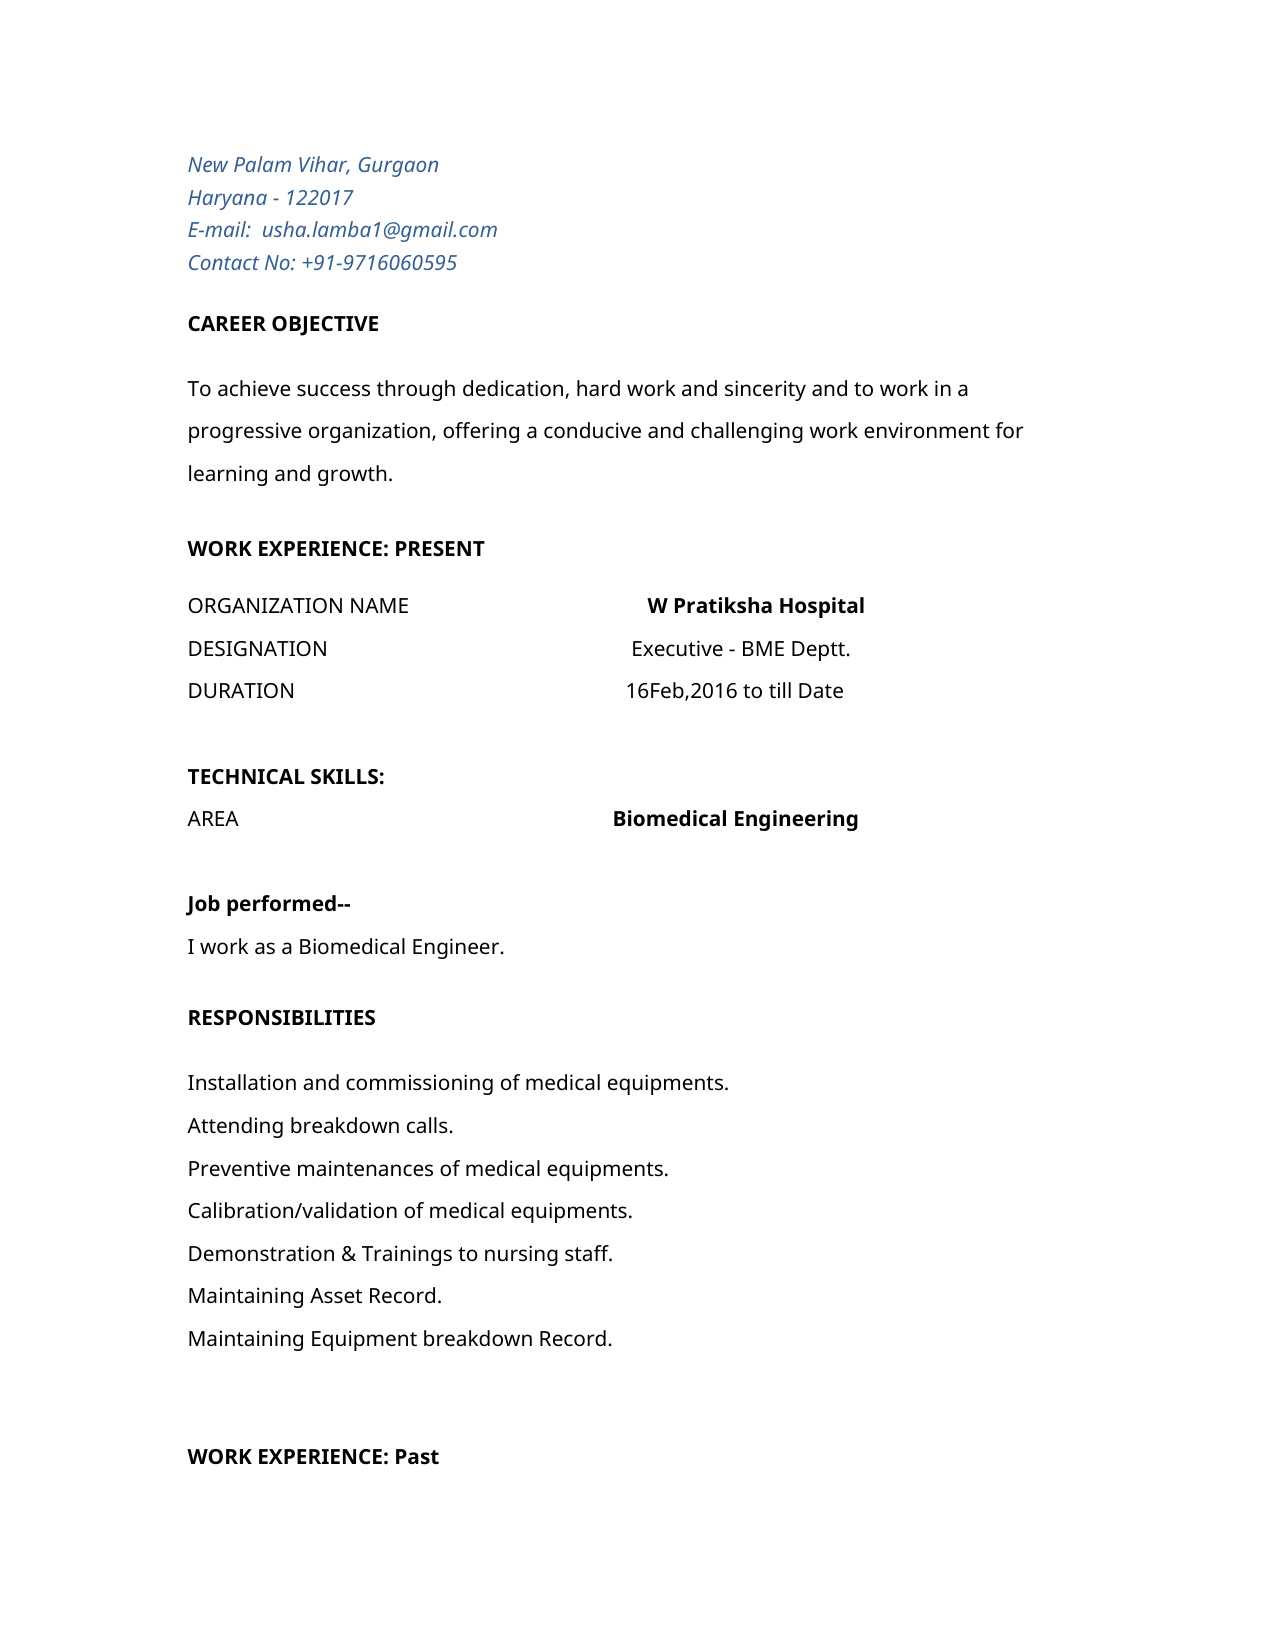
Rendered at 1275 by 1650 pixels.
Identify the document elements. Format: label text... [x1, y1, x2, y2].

text E-mail: usha.lamba1@gmail.com [187, 215, 1087, 244]
text New Palam Vihar, Gurgaon [187, 150, 1087, 178]
text WORK EXPERIENCE: Past [187, 1442, 1087, 1470]
text Maintaining Asset Record. [187, 1281, 1087, 1310]
text DURATION 16Feb,2016 to till Date [187, 677, 1087, 705]
text Preventive maintenances of medical equipments. [187, 1154, 1087, 1182]
text I work as a Biomedical Engineer. [187, 932, 1087, 961]
text Installation and commissioning of medical equipments. [187, 1068, 1087, 1097]
text Maintaining Equipment breakdown Record. [187, 1324, 1087, 1352]
text ORGANIZATION NAME W Pratiksha Hospital [187, 591, 1087, 620]
text Contact No: +91-9716060595 [187, 248, 1087, 276]
text Job performed-- [187, 889, 1087, 918]
text AREA Biomedical Engineering [187, 804, 1087, 833]
text RESPONSIBILITIES [187, 1003, 1087, 1032]
text TECHNICAL SKILLS: [187, 762, 1087, 790]
text DESIGNATION Executive - BME Deptt. [187, 634, 1087, 662]
text Haryana - 122017 [187, 183, 1087, 211]
text To achieve success through dedication, hard work and sincerity and to work in a progressive organization, offering a conducive and challenging work environment for learning and growth. [187, 374, 1087, 488]
text Calibration/validation of medical equipments. [187, 1196, 1087, 1225]
text WORK EXPERIENCE: PRESENT [187, 534, 1087, 563]
text Demonstration & Trainings to nursing staff. [187, 1239, 1087, 1267]
text CAREER OBJECTIVE [187, 309, 1087, 337]
text Attending breakdown calls. [187, 1111, 1087, 1139]
